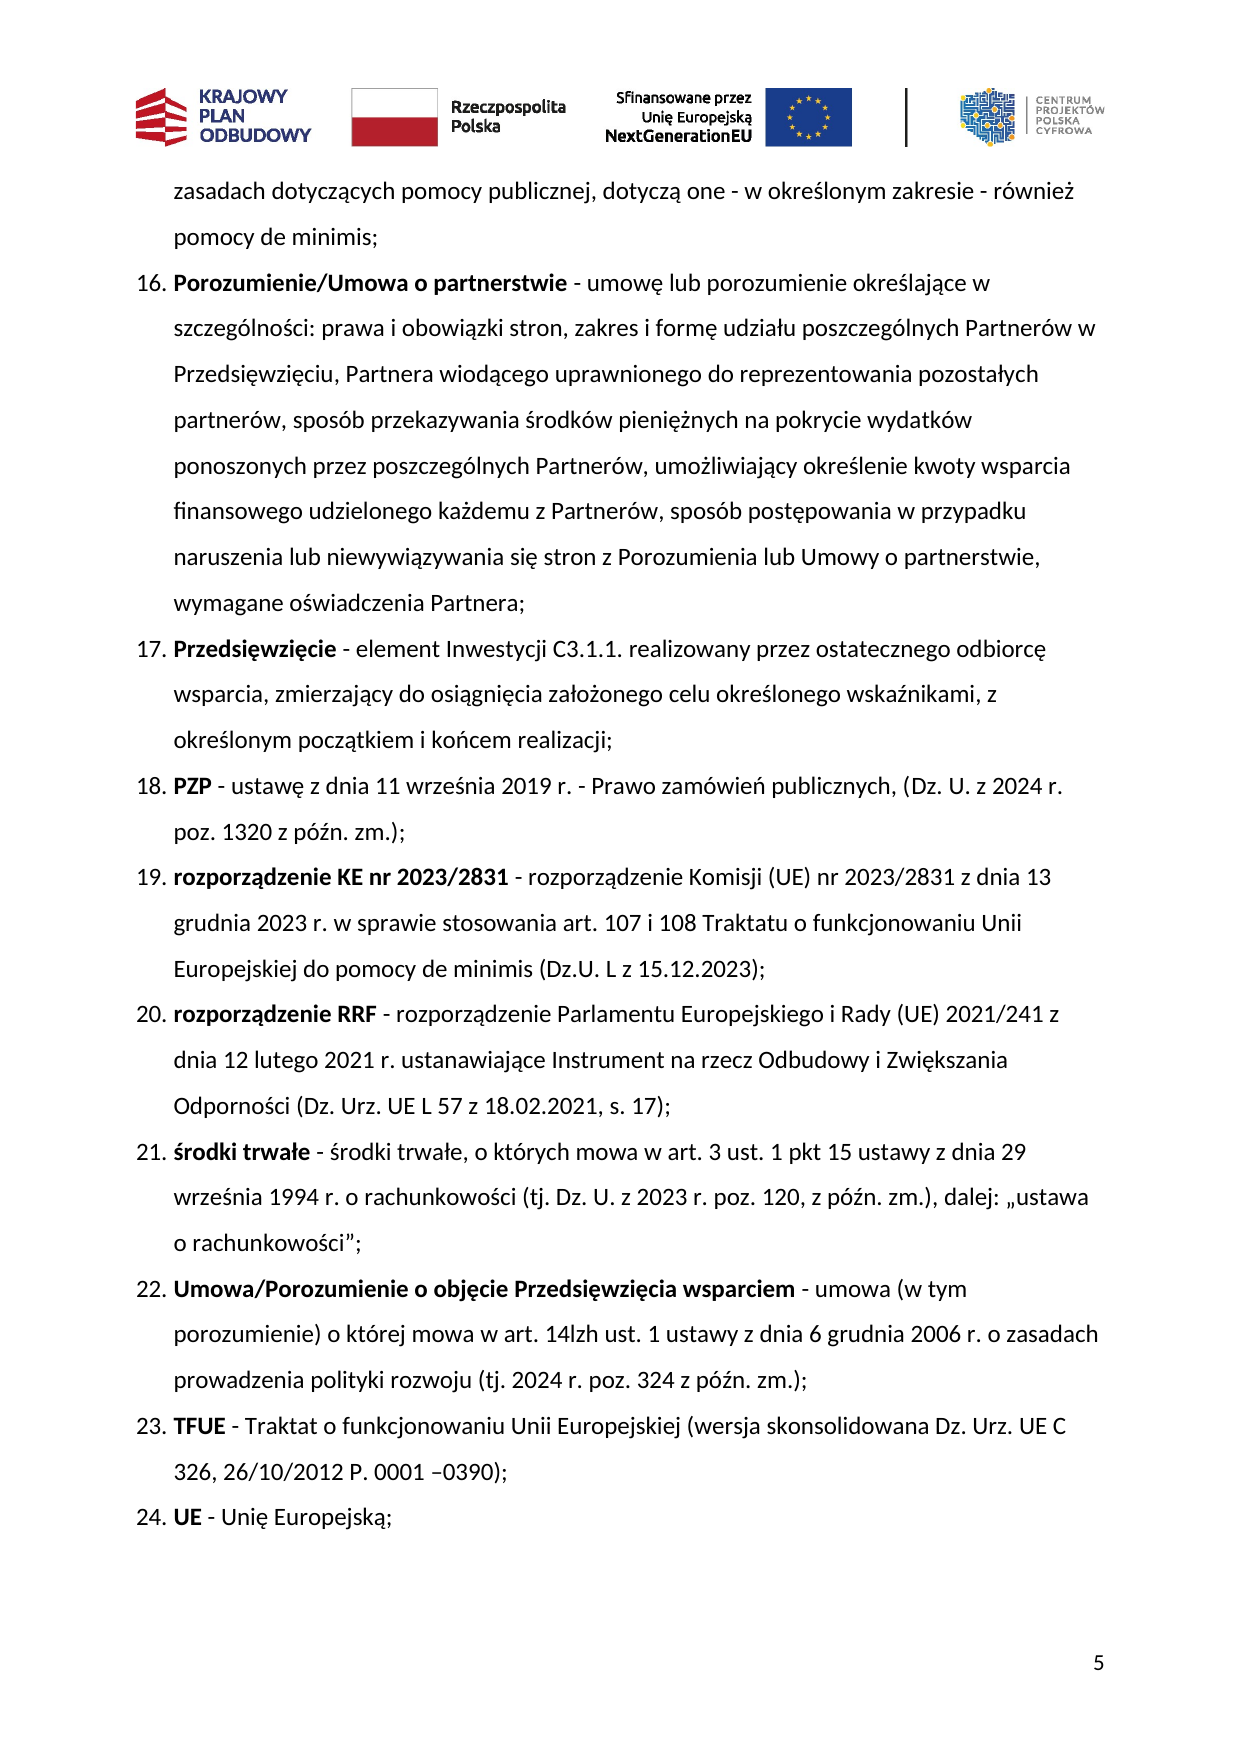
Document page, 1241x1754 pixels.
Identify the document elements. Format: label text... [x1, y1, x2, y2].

list Umowa/Porozumienie o objęcie Przedsięwzięcia wsparciem - umowa (w tym porozumienie) o której mowa w art. 14lzh ust. 1 ustawy z dnia 6 grudnia 2006 r. o zasadach prowadzenia polityki rozwoju (tj. 2024 r. poz. 324 z późn. zm.); [136, 1273, 1104, 1395]
picture [135, 88, 1105, 147]
list środki trwałe - środki trwałe, o których mowa w art. 3 ust. 1 pkt 15 ustawy z dnia 29 września 1994 r. o rachunkowości (tj. Dz. U. z 2023 r. poz. 120, z późn. zm.), dalej: „ustawa o rachunkowości”; [136, 1136, 1104, 1258]
list TFUE - Traktat o funkcjonowaniu Unii Europejskiej (wersja skonsolidowana Dz. Urz. UE C 326, 26/10/2012 P. 0001 –0390); [136, 1410, 1104, 1486]
list Przedsięwzięcie - element Inwestycji C3.1.1. realizowany przez ostatecznego odbiorcę wsparcia, zmierzający do osiągnięcia założonego celu określonego wskaźnikami, z określonym początkiem i końcem realizacji; [136, 633, 1104, 755]
list PZP - ustawę z dnia 11 września 2019 r. - Prawo zamówień publicznych, (Dz. U. z 2024 r. poz. 1320 z późn. zm.); [136, 770, 1104, 846]
list Porozumienie/Umowa o partnerstwie - umowę lub porozumienie określające w szczególności: prawa i obowiązki stron, zakres i formę udziału poszczególnych Partnerów w Przedsięwzięciu, Partnera wiodącego uprawnionego do reprezentowania pozostałych partnerów, sposób przekazywania środków pieniężnych na pokrycie wydatków ponoszonych przez poszczególnych Partnerów, umożliwiający określenie kwoty wsparcia finansowego udzielonego każdemu z Partnerów, sposób postępowania w przypadku naruszenia lub niewywiązywania się stron z Porozumienia lub Umowy o partnerstwie, wymagane oświadczenia Partnera; [136, 267, 1104, 617]
list rozporządzenie KE nr 2023/2831 - rozporządzenie Komisji (UE) nr 2023/2831 z dnia 13 grudnia 2023 r. w sprawie stosowania art. 107 i 108 Traktatu o funkcjonowaniu Unii Europejskiej do pomocy de minimis (Dz.U. L z 15.12.2023); [136, 861, 1104, 983]
list rozporządzenie RRF - rozporządzenie Parlamentu Europejskiego i Rady (UE) 2021/241 z dnia 12 lutego 2021 r. ustanawiające Instrument na rzecz Odbudowy i Zwiększania Odporności (Dz. Urz. UE L 57 z 18.02.2021, s. 17); [136, 998, 1104, 1121]
list UE - Unię Europejską; [136, 1502, 1104, 1532]
